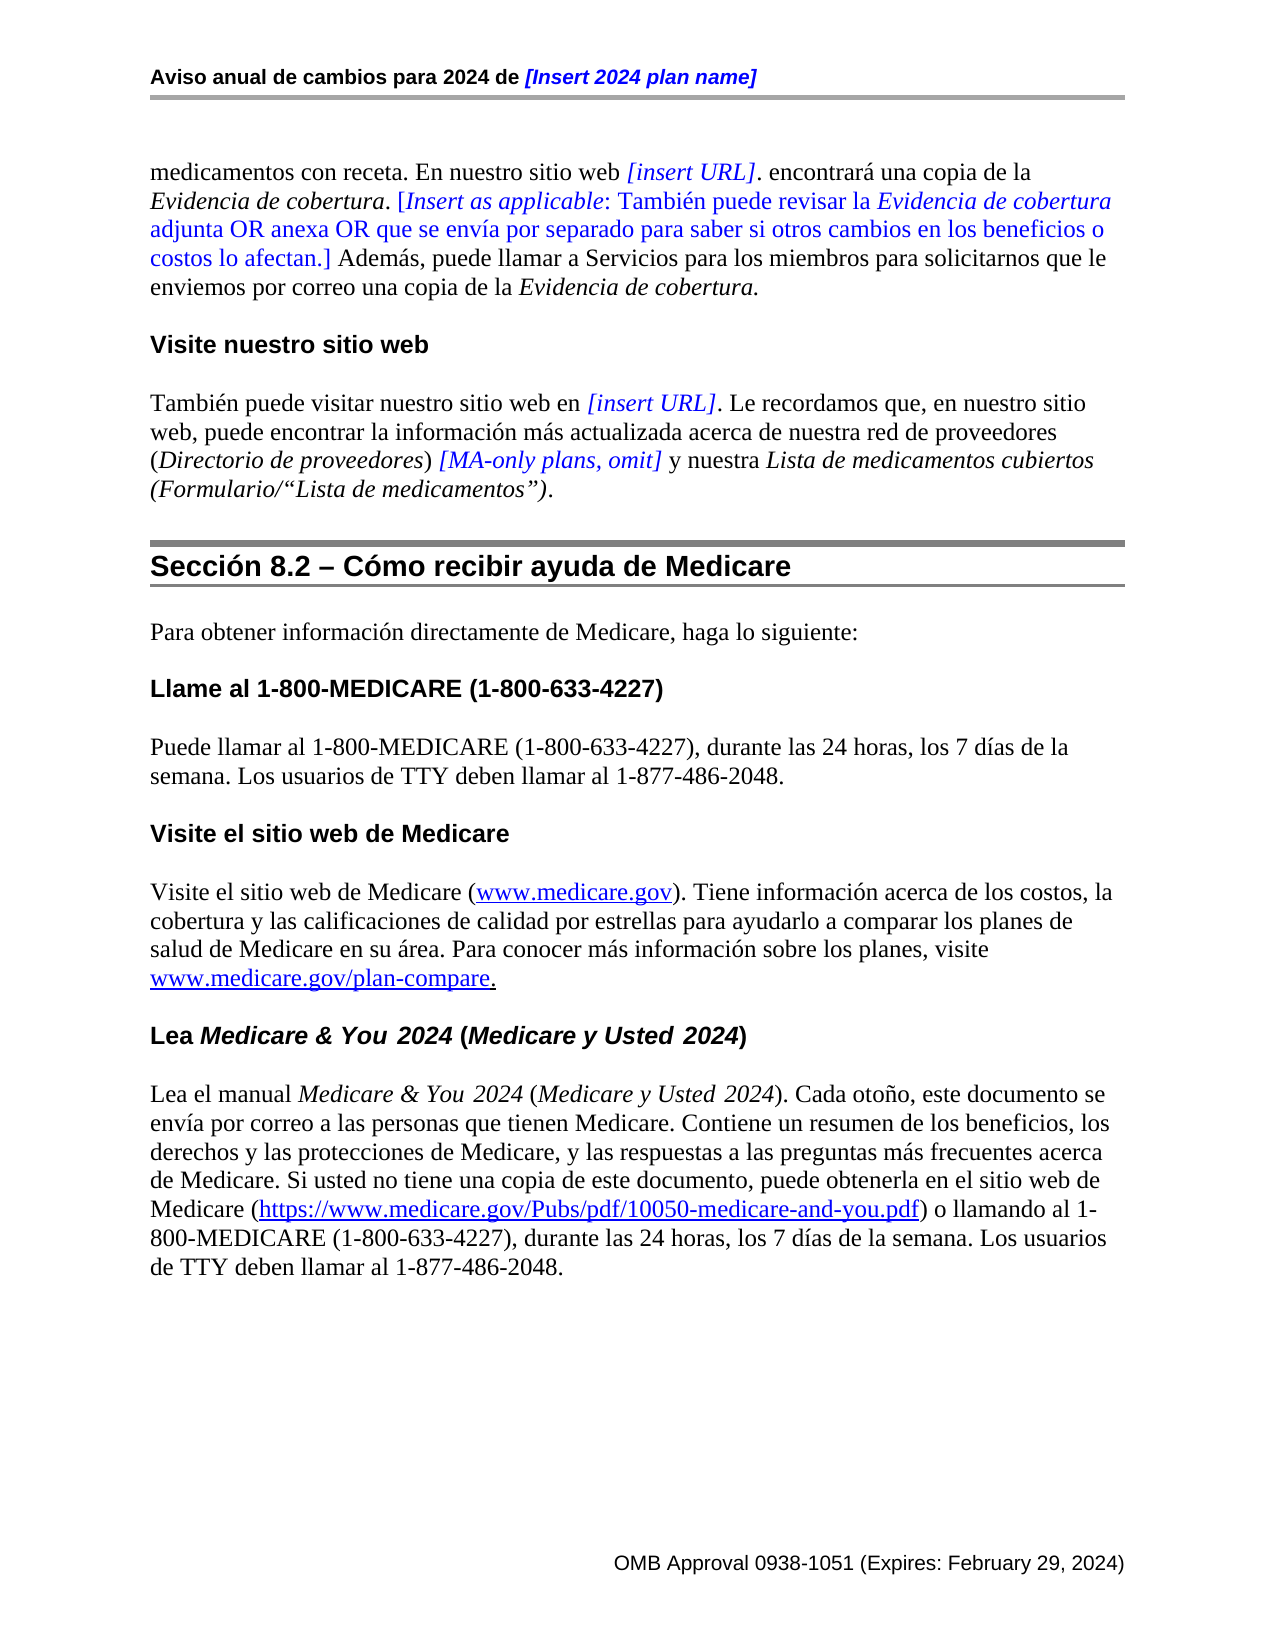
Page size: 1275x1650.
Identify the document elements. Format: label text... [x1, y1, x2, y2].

subtitle Visite nuestro sitio web [150, 330, 1125, 359]
text Puede llamar al 1-800-MEDICARE (1-800-633-4227), durante las 24 horas, los 7 días de la semana. Los usuarios de TTY deben llamar al 1-877-486-2048. [150, 732, 1125, 790]
subtitle Sección 8.2 – Cómo recibir ayuda de Medicare [150, 547, 1125, 584]
subtitle Llame al 1-800-MEDICARE (1-800-633-4227) [150, 674, 1125, 703]
subtitle Lea Medicare & You 2024 (Medicare y Usted 2024) [150, 1021, 1125, 1050]
text Visite el sitio web de Medicare (www.medicare.gov). Tiene información acerca de los costos, la cobertura y las calificaciones de calidad por estrellas para ayudarlo a comparar los planes de salud de Medicare en su área. Para conocer más información sobre los planes, visite www.medicare.gov/plan-compare. [150, 877, 1125, 992]
text También puede visitar nuestro sitio web en [insert URL]. Le recordamos que, en nuestro sitio web, puede encontrar la información más actualizada acerca de nuestra red de proveedores (Directorio de proveedores) [MA-only plans, omit] y nuestra Lista de medicamentos cubiertos (Formulario/“Lista de medicamentos”). [150, 388, 1125, 503]
subtitle Visite el sitio web de Medicare [150, 819, 1125, 848]
text Lea el manual Medicare & You 2024 (Medicare y Usted 2024). Cada otoño, este documento se envía por correo a las personas que tienen Medicare. Contiene un resumen de los beneficios, los derechos y las protecciones de Medicare, y las respuestas a las preguntas más frecuentes acerca de Medicare. Si usted no tiene una copia de este documento, puede obtenerla en el sitio web de Medicare (https://www.medicare.gov/Pubs/pdf/10050-medicare-and-you.pdf) o llamando al 1-800-MEDICARE (1-800-633-4227), durante las 24 horas, los 7 días de la semana. Los usuarios de TTY deben llamar al 1-877-486-2048. [150, 1079, 1125, 1280]
text Para obtener información directamente de Medicare, haga lo siguiente: [150, 617, 1125, 645]
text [150, 157, 1125, 301]
